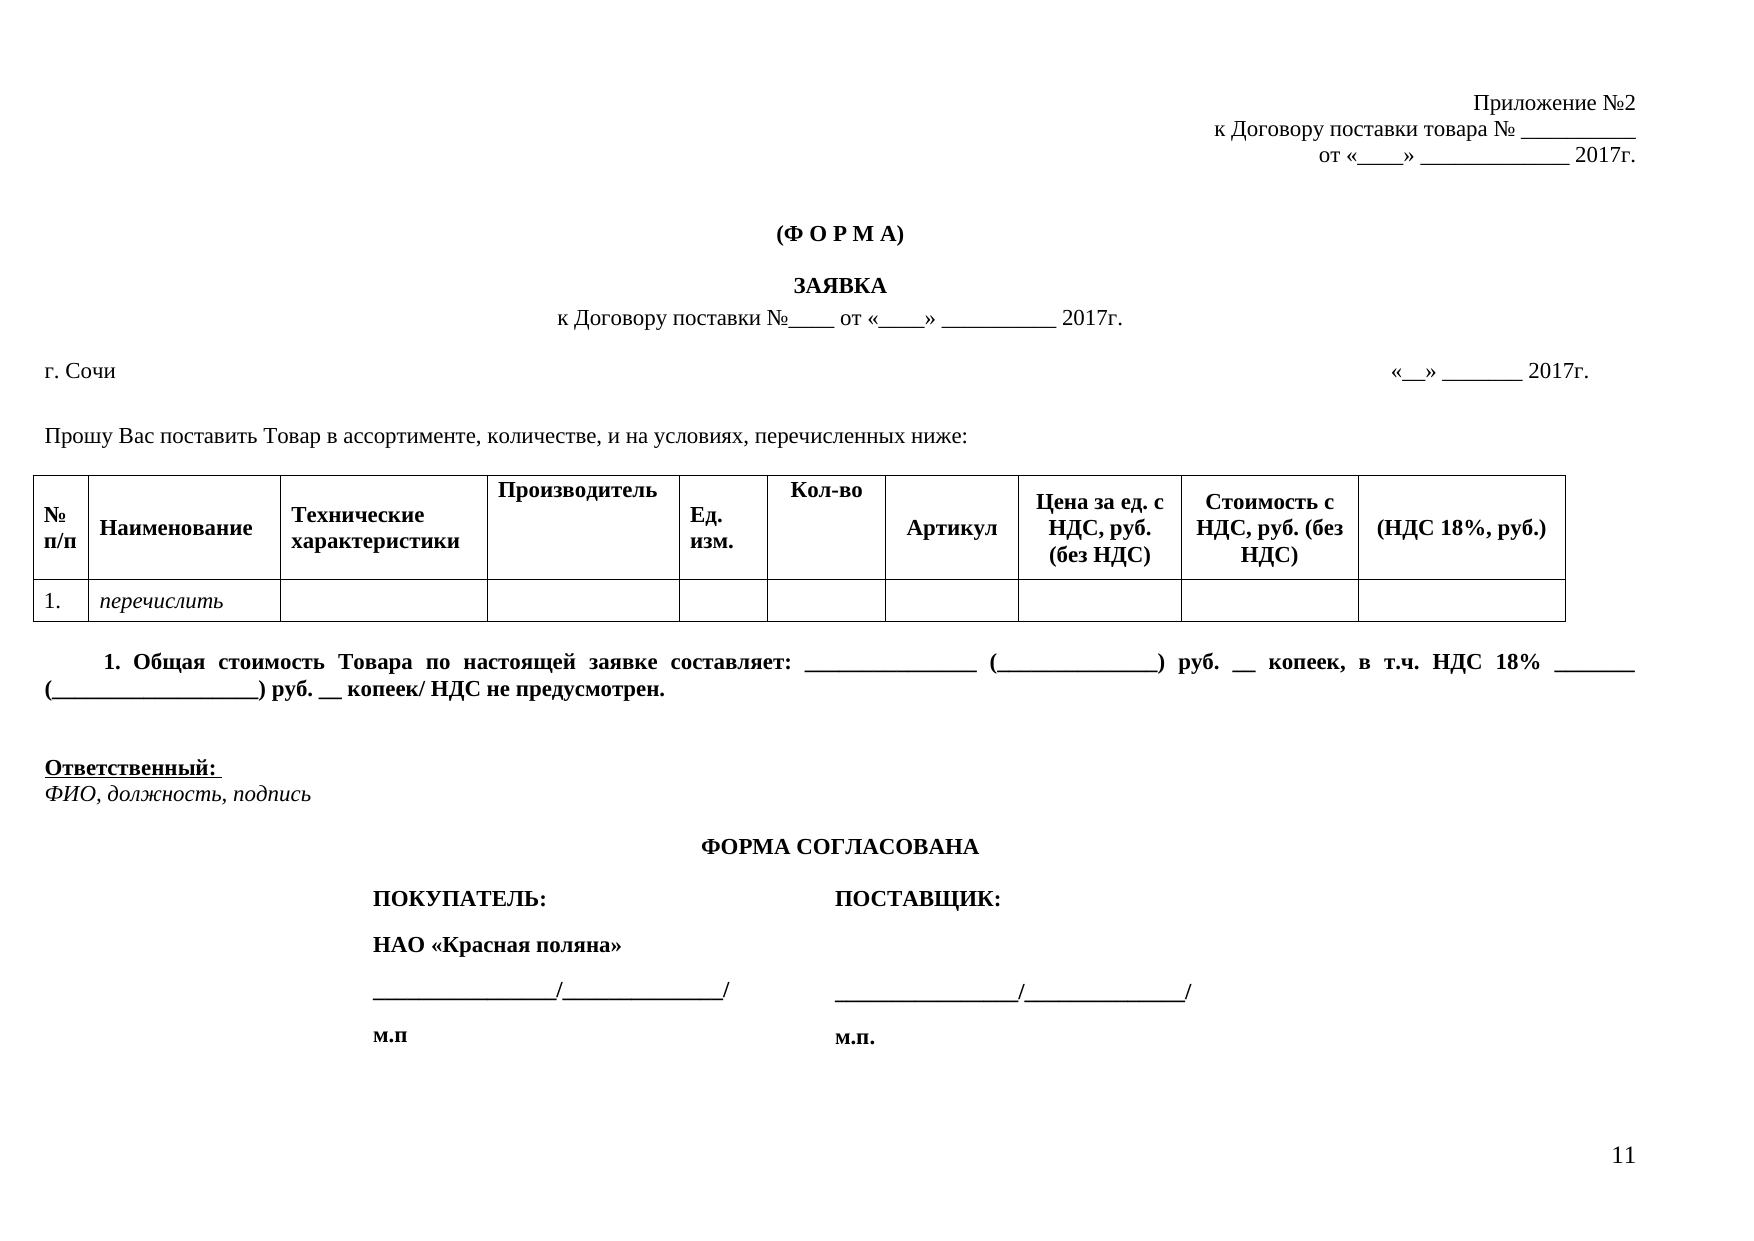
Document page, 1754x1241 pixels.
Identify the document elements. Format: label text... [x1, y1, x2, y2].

table_header Цена за ед. с НДС, руб. (без НДС) [1019, 476, 1181, 579]
table_header ПОКУПАТЕЛЬ: НАО «Красная поляна» ________________/______________/ м.п [362, 886, 823, 1087]
table_cell [488, 580, 679, 621]
list Общая стоимость Товара по настоящей заявке составляет: _______________ (______________) руб. __ копеек, в т.ч. НДС 18% _______ (__________________) руб. __ копеек/ НДС не предусмотрен. [44, 648, 1636, 701]
table_header ПОСТАВЩИК: ________________/______________/ м.п. [824, 886, 1318, 1087]
table_header № п/п [34, 476, 88, 579]
table_header Наименование [89, 476, 280, 579]
text от «____» _____________ 2017г. [44, 141, 1636, 168]
text Прошу Вас поставить Товар в ассортименте, количестве, и на условиях, перечисленных ниже: [44, 422, 1636, 449]
subtitle ЗАЯВКА [44, 272, 1636, 298]
table_header (НДС 18%, руб.) [1359, 476, 1565, 579]
table_cell [1019, 580, 1181, 621]
table_cell [886, 580, 1018, 621]
table_cell [281, 580, 487, 621]
text к Договору поставки №____ от «____» __________ 2017г. [44, 304, 1636, 331]
table_header Технические характеристики [281, 476, 487, 579]
text (Ф О Р М А) [44, 220, 1636, 247]
table_header Ед. изм. [680, 476, 767, 579]
text Приложение №2 [44, 89, 1636, 115]
text Ответственный: [44, 754, 1636, 780]
table_cell [1359, 580, 1565, 621]
table_header Стоимость с НДС, руб. (без НДС) [1182, 476, 1358, 579]
text ФИО, должность, подпись [44, 780, 1636, 806]
text ФОРМА СОГЛАСОВАНА [44, 833, 1636, 859]
table_cell [1182, 580, 1358, 621]
table_header Производитель [488, 476, 679, 579]
table_header Артикул [886, 476, 1018, 579]
text г. Сочи «__» _______ 2017г. [44, 357, 1636, 383]
text к Договору поставки товара № __________ [44, 115, 1636, 141]
table_header Кол-во [768, 476, 885, 579]
table_cell перечислить [89, 580, 280, 621]
table_cell [768, 580, 885, 621]
table_cell [680, 580, 767, 621]
table_cell [34, 580, 88, 621]
